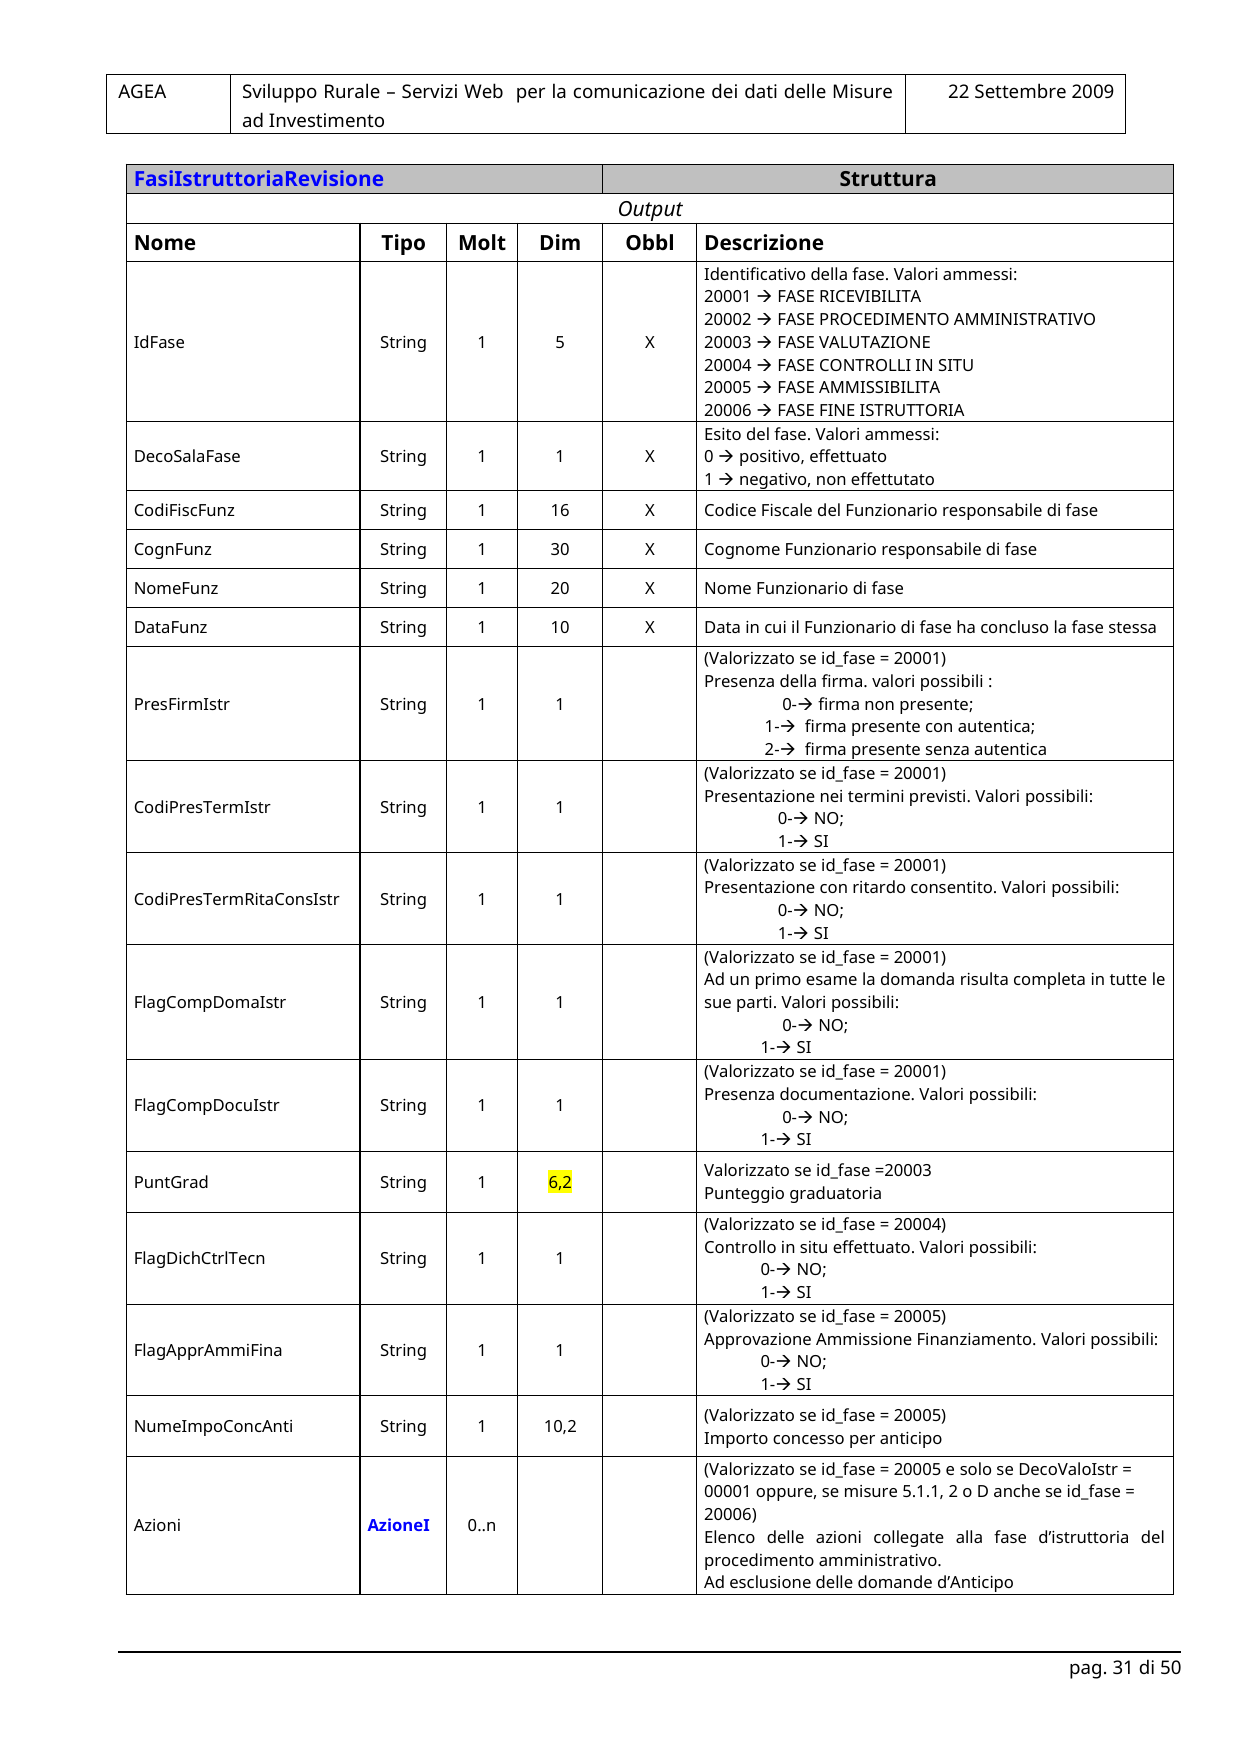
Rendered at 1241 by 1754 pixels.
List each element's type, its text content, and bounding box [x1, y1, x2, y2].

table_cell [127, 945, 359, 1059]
table_cell Nome [127, 224, 359, 261]
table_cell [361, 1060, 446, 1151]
table_cell Molt [447, 224, 517, 261]
table_cell 1 [518, 761, 602, 852]
table_cell CognFunz [127, 530, 359, 568]
table_cell X [603, 530, 696, 568]
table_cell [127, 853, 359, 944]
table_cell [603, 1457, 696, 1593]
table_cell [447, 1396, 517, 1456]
table_cell 1 [447, 262, 517, 421]
table_cell (Valorizzato se id_fase = 20001) Presentazione nei termini previsti. Valori possibili: 0- NO; 1- SI [697, 761, 1173, 852]
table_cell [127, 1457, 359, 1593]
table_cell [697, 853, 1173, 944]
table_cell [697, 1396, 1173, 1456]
table_cell 1 [518, 647, 602, 760]
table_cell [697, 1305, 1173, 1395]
table_cell Esito del fase. Valori ammessi: 0 positivo, effettuato 1 negativo, non effettutato [697, 422, 1173, 490]
table_cell 5 [518, 262, 602, 421]
table_cell 1 [447, 491, 517, 529]
table_cell X [603, 569, 696, 607]
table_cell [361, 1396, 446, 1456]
table_cell 1 [447, 569, 517, 607]
table_cell Output [127, 194, 1173, 222]
table_cell 20 [518, 569, 602, 607]
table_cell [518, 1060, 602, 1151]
table_cell X [603, 262, 696, 421]
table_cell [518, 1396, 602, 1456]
table_cell CodiFiscFunz [127, 491, 359, 529]
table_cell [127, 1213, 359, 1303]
table_header FasiIstruttoriaRevisione [127, 165, 602, 193]
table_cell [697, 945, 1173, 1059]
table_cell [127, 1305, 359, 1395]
table_cell String [361, 530, 446, 568]
table_cell String [361, 647, 446, 760]
table_cell [603, 761, 696, 852]
table_cell Identificativo della fase. Valori ammessi: 20001 FASE RICEVIBILITA 20002 FASE PROCEDIMENTO AMMINISTRATIVO 20003 FASE VALUTAZIONE 20004 FASE CONTROLLI IN SITU 20005 FASE AMMISSIBILITA 20006 FASE FINE ISTRUTTORIA [697, 262, 1173, 421]
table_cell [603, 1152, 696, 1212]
table_cell String [361, 262, 446, 421]
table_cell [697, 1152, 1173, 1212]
table_cell IdFase [127, 262, 359, 421]
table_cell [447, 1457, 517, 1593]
table_cell DecoSalaFase [127, 422, 359, 490]
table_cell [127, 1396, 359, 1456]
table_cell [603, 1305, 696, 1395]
table_cell Cognome Funzionario responsabile di fase [697, 530, 1173, 568]
table_cell (Valorizzato se id_fase = 20001) Presenza della firma. valori possibili : 0- firma non presente; 1- firma presente con autentica; 2- firma presente senza autentica [697, 647, 1173, 760]
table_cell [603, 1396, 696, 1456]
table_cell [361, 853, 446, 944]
table_cell [603, 647, 696, 760]
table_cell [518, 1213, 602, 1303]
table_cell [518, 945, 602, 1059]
table_cell Nome Funzionario di fase [697, 569, 1173, 607]
table_header Struttura [603, 165, 1173, 193]
table_cell 1 [447, 647, 517, 760]
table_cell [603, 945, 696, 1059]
table_cell 10 [518, 608, 602, 646]
table_cell X [603, 422, 696, 490]
table_cell 1 [447, 761, 517, 852]
table_cell 1 [447, 422, 517, 490]
table_cell 1 [518, 422, 602, 490]
table_cell CodiPresTermIstr [127, 761, 359, 852]
table_cell Descrizione [697, 224, 1173, 261]
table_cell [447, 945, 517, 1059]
table_cell String [361, 608, 446, 646]
table_cell String [361, 569, 446, 607]
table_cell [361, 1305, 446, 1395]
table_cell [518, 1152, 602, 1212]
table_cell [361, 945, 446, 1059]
table_cell NomeFunz [127, 569, 359, 607]
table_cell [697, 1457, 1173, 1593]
table_cell Tipo [361, 224, 446, 261]
table_cell String [361, 422, 446, 490]
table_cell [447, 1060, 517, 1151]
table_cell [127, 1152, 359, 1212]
table_cell DataFunz [127, 608, 359, 646]
table_cell X [603, 491, 696, 529]
table_cell String [361, 761, 446, 852]
table_cell PresFirmIstr [127, 647, 359, 760]
table_cell X [603, 608, 696, 646]
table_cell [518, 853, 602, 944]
table_cell 1 [447, 608, 517, 646]
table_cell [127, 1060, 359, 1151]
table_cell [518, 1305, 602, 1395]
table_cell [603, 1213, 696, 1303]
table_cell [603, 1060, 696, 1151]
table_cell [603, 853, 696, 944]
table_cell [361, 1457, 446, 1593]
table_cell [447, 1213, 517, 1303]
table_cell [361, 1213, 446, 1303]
table_cell 16 [518, 491, 602, 529]
table_cell Codice Fiscale del Funzionario responsabile di fase [697, 491, 1173, 529]
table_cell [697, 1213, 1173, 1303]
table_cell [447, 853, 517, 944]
table_cell Obbl [603, 224, 696, 261]
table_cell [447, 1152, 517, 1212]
table_cell Dim [518, 224, 602, 261]
table_cell String [361, 491, 446, 529]
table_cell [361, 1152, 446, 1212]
table_cell 1 [447, 530, 517, 568]
table_cell Data in cui il Funzionario di fase ha concluso la fase stessa [697, 608, 1173, 646]
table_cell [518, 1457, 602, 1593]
table_cell 30 [518, 530, 602, 568]
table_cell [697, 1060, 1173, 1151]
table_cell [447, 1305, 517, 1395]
